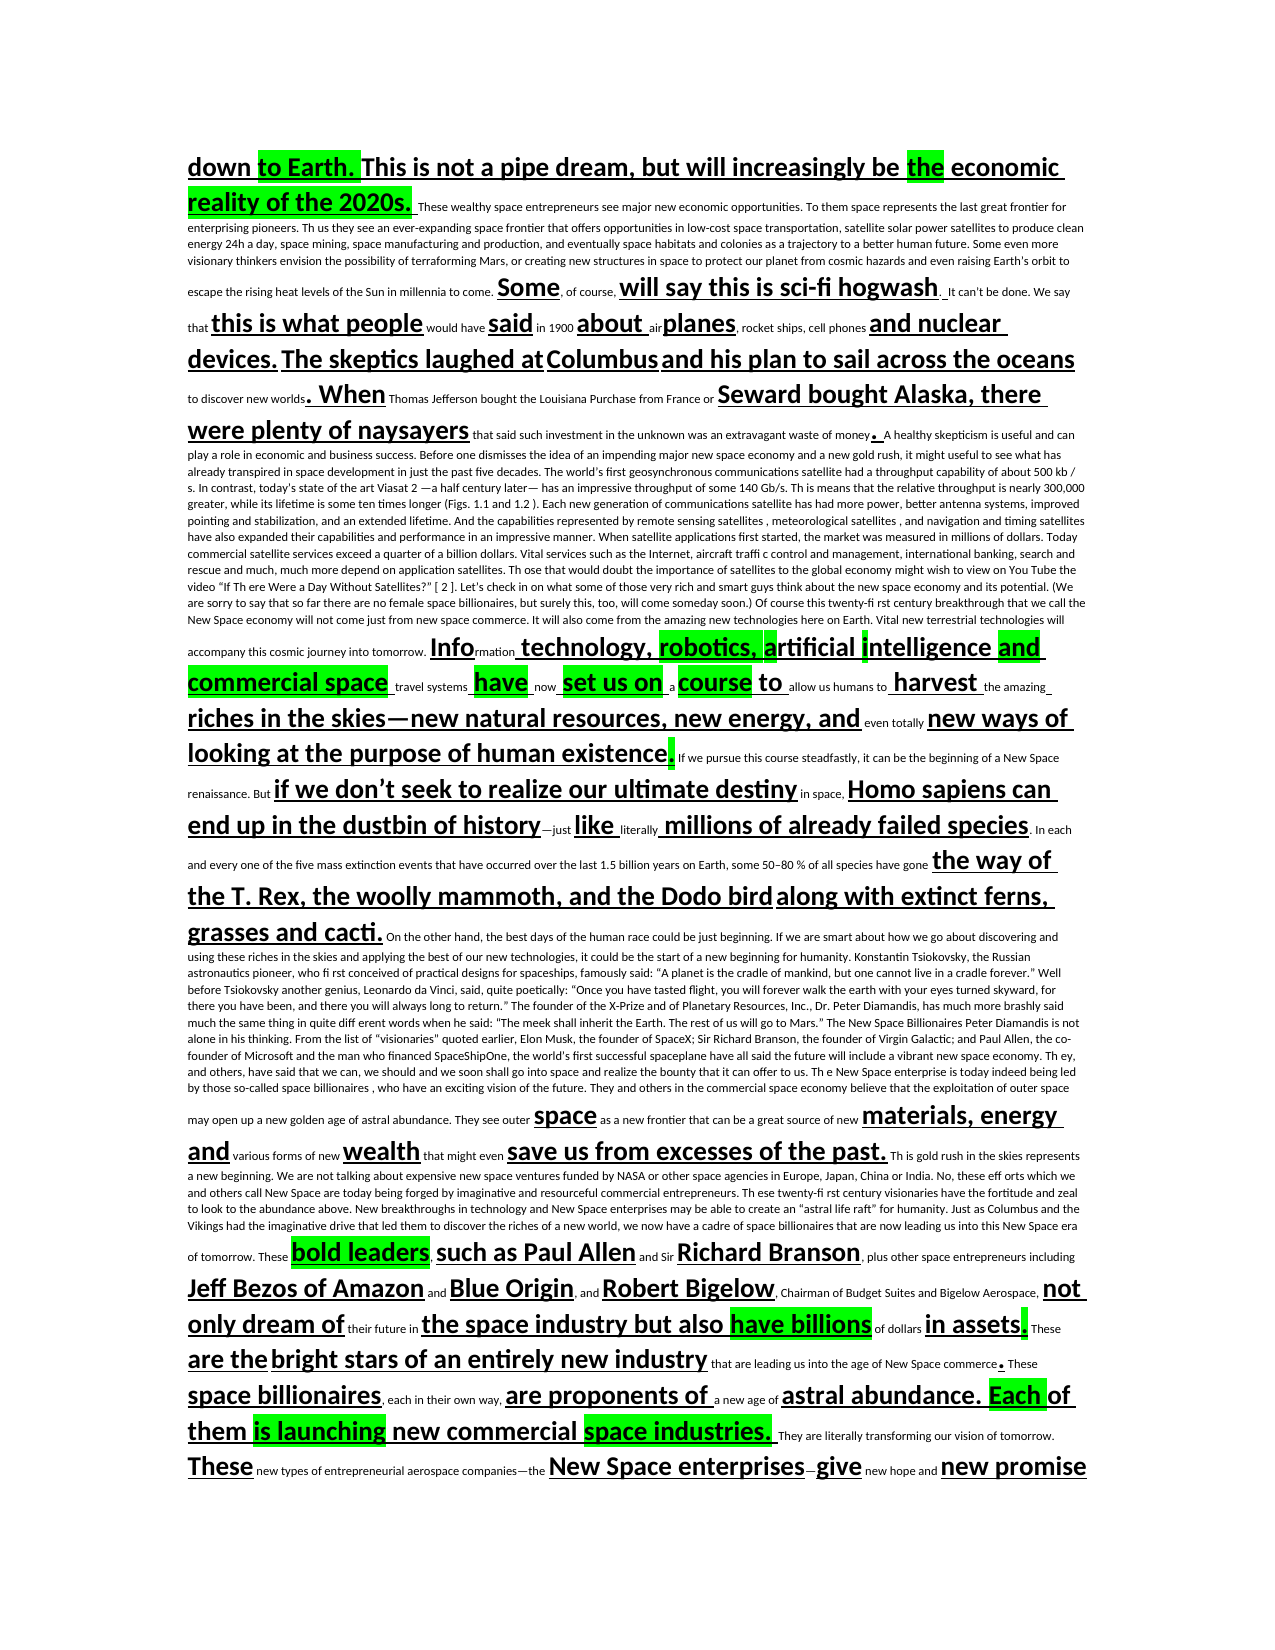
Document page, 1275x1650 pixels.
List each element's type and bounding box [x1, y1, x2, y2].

text [187, 150, 1087, 1482]
